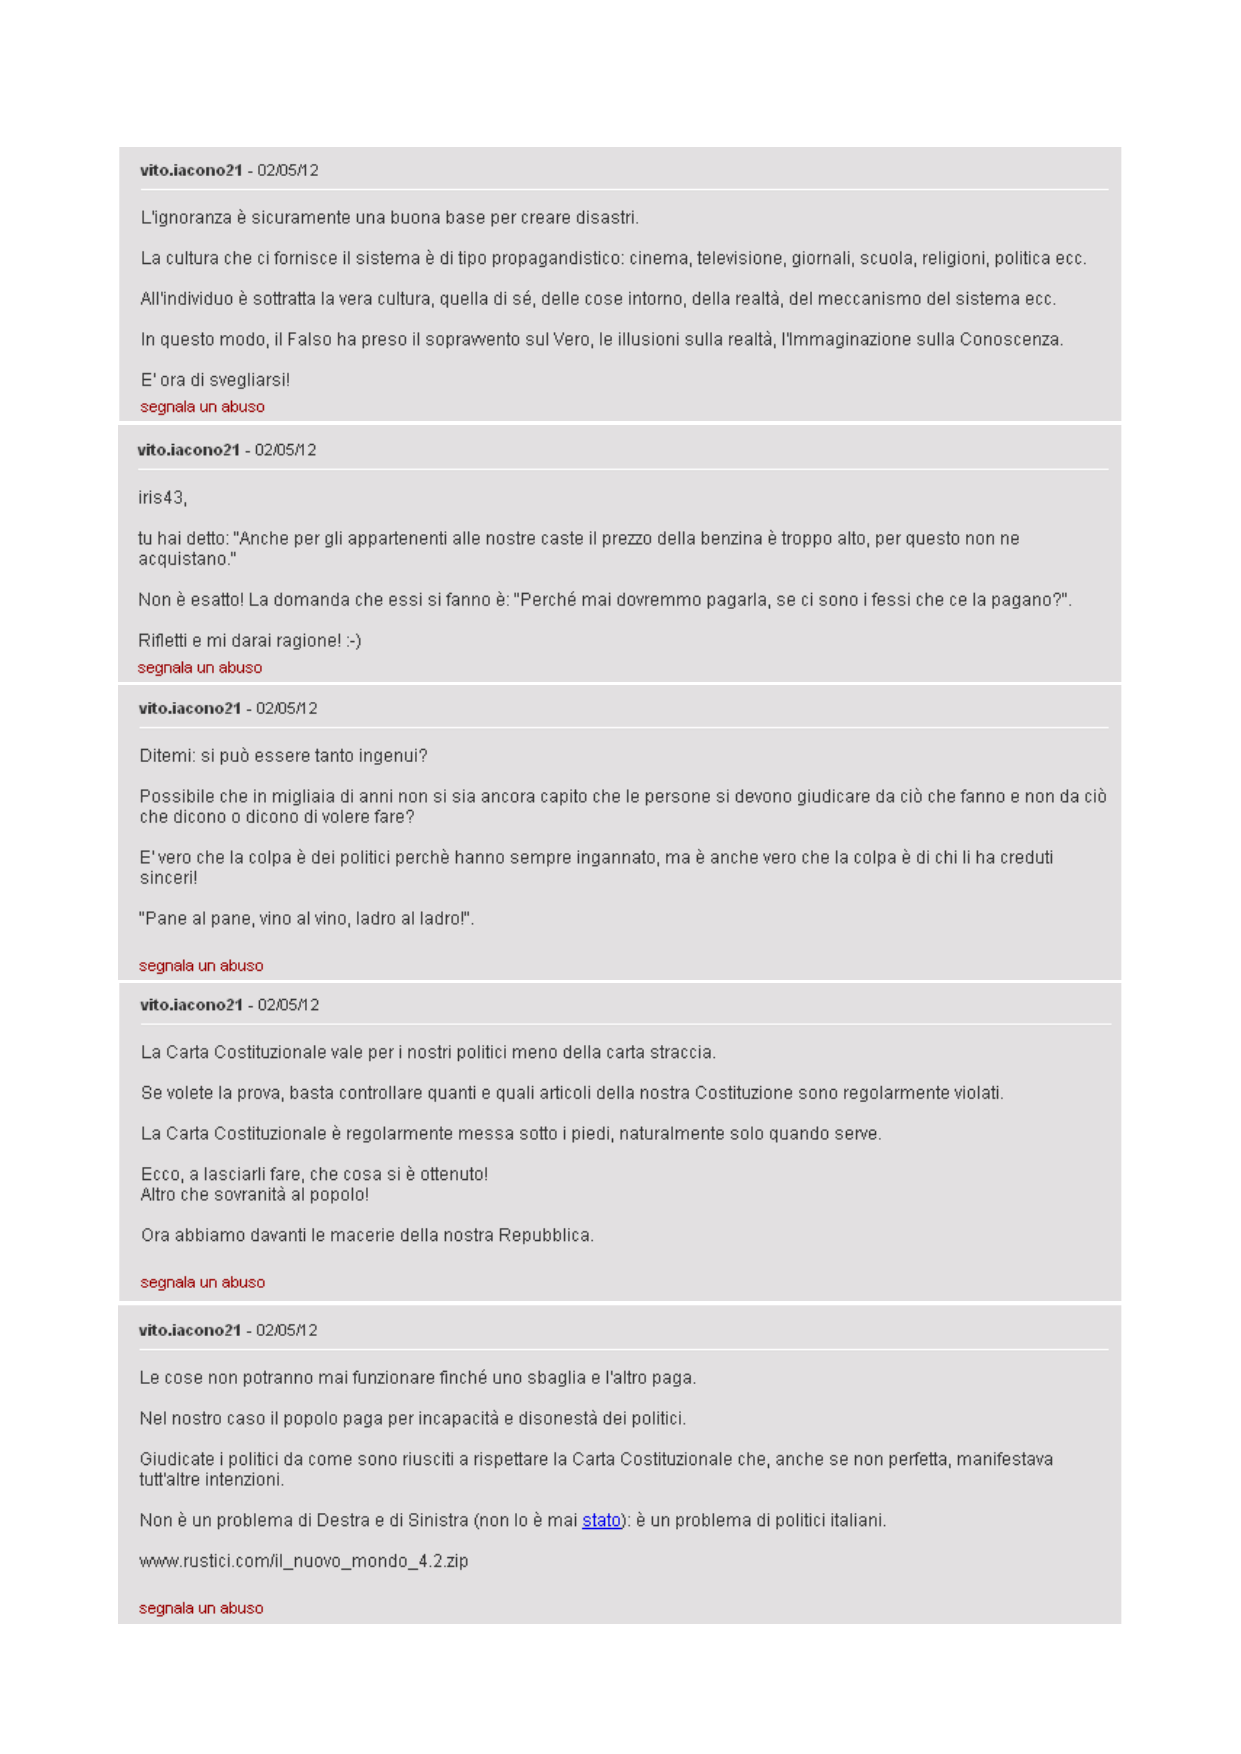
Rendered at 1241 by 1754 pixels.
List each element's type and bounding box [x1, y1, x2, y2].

picture [118, 685, 1122, 980]
picture [118, 1305, 1122, 1624]
picture [118, 983, 1122, 1301]
picture [118, 147, 1122, 421]
picture [118, 425, 1122, 682]
